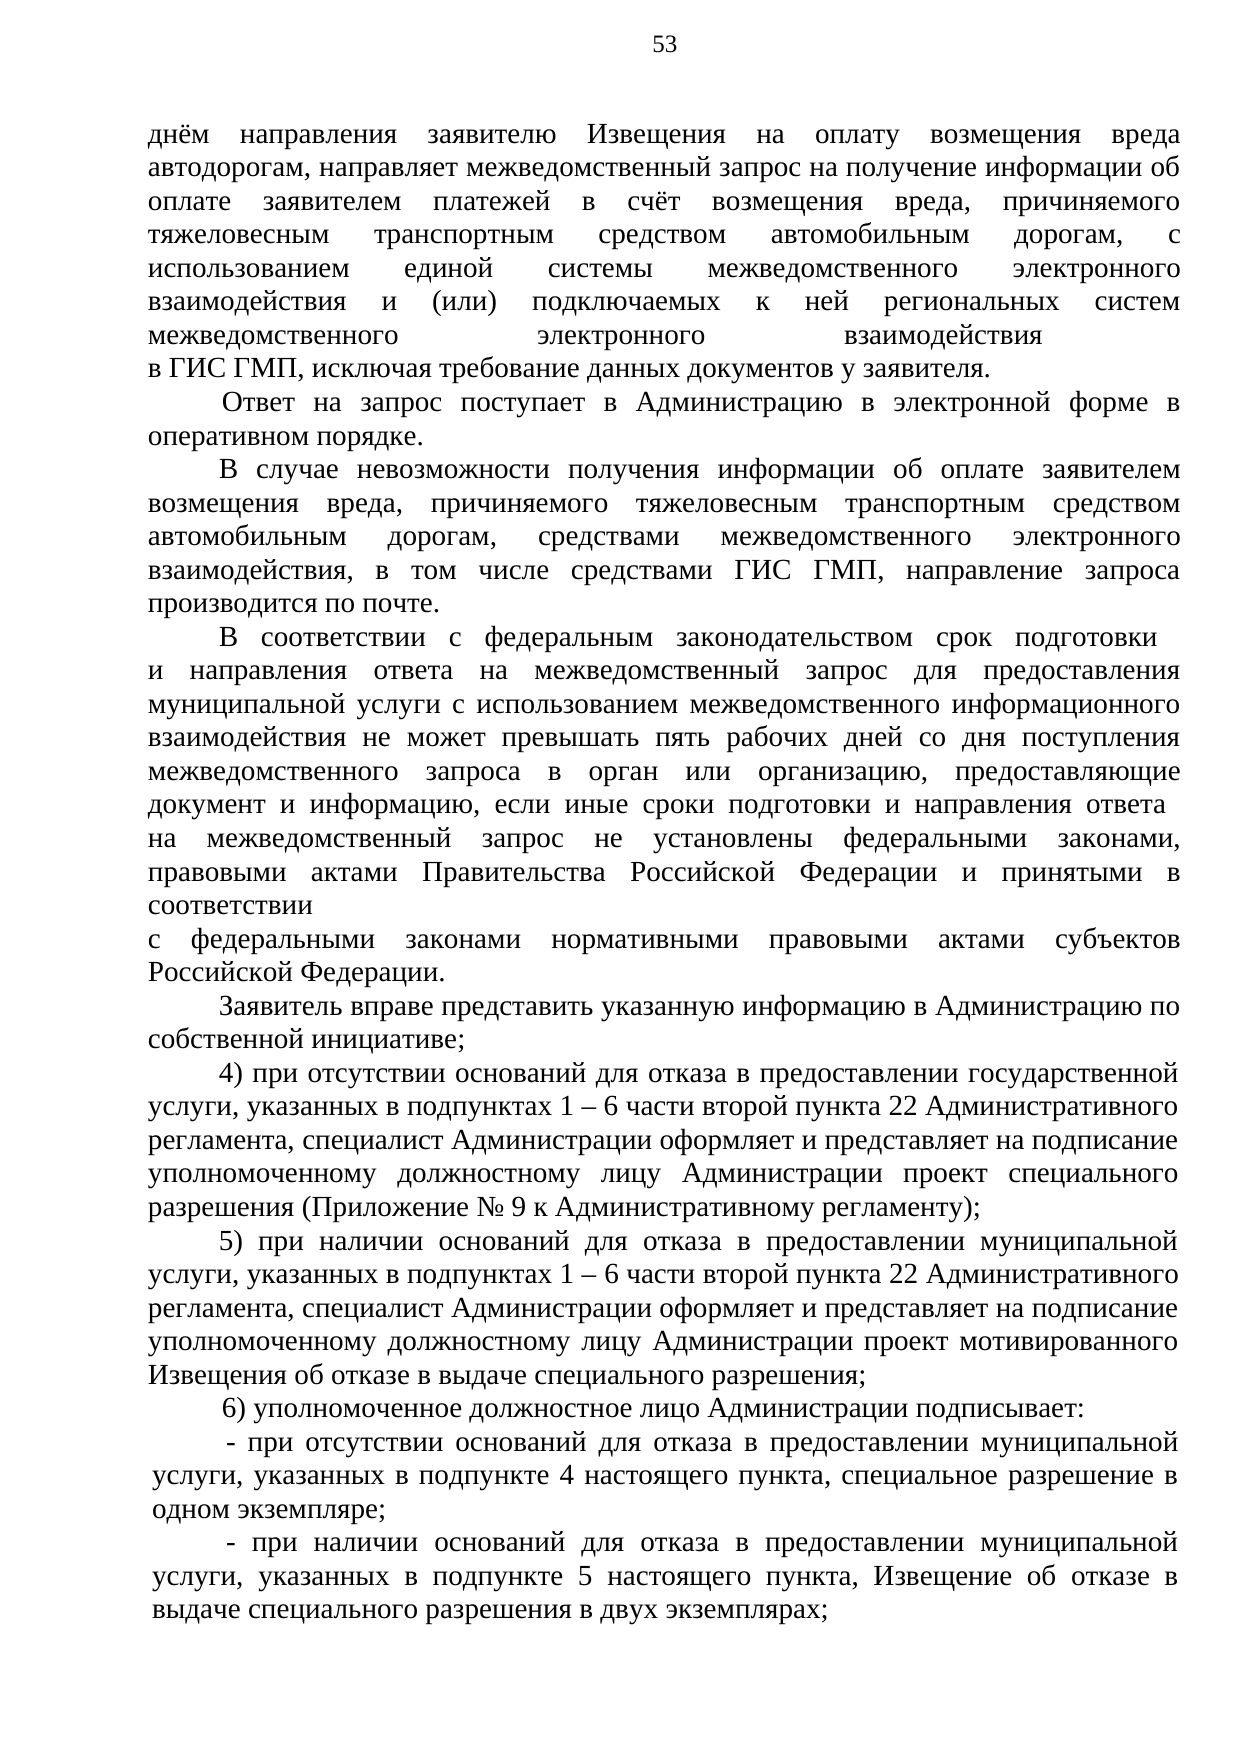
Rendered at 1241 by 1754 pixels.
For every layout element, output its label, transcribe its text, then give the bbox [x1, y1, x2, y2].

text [148, 116, 1181, 384]
text 6) уполномоченное должностное лицо Администрации подписывает: [148, 1390, 1181, 1424]
text - при отсутствии оснований для отказа в предоставлении муниципальной услуги, указанных в подпункте 4 настоящего пункта, специальное разрешение в одном экземпляре; [152, 1424, 1179, 1524]
text В случае невозможности получения информации об оплате заявителем возмещения вреда, причиняемого тяжеловесным транспортным средством автомобильным дорогам, средствами межведомственного электронного взаимодействия, в том числе средствами ГИС ГМП, направление запроса производится по почте. [148, 451, 1181, 619]
list 5) при наличии оснований для отказа в предоставлении муниципальной услуги, указанных в подпунктах 1 – 6 части второй пункта 22 Административного регламента, специалист Администрации оформляет и представляет на подписание уполномоченному должностному лицу Администрации проект мотивированного Извещения об отказе в выдаче специального разрешения; [148, 1223, 1179, 1390]
list 4) при отсутствии оснований для отказа в предоставлении государственной услуги, указанных в подпунктах 1 – 6 части второй пункта 22 Административного регламента, специалист Администрации оформляет и представляет на подписание уполномоченному должностному лицу Администрации проект специального разрешения (Приложение № 9 к Административному регламенту); [148, 1055, 1179, 1223]
text В соответствии с федеральным законодательством срок подготовки и направления ответа на межведомственный запрос для предоставления муниципальной услуги с использованием межведомственного информационного взаимодействия не может превышать пять рабочих дней со дня поступления межведомственного запроса в орган или организацию, предоставляющие документ и информацию, если иные сроки подготовки и направления ответа на межведомственный запрос не установлены федеральными законами, правовыми актами Правительства Российской Федерации и принятыми в соответствии с федеральными законами нормативными правовыми актами субъектов Российской Федерации. [148, 619, 1181, 988]
text - при наличии оснований для отказа в предоставлении муниципальной услуги, указанных в подпункте 5 настоящего пункта, Извещение об отказе в выдаче специального разрешения в двух экземплярах; [152, 1524, 1179, 1625]
text Заявитель вправе представить указанную информацию в Администрацию по собственной инициативе; [148, 988, 1181, 1055]
text Ответ на запрос поступает в Администрацию в электронной форме в оперативном порядке. [148, 384, 1181, 451]
